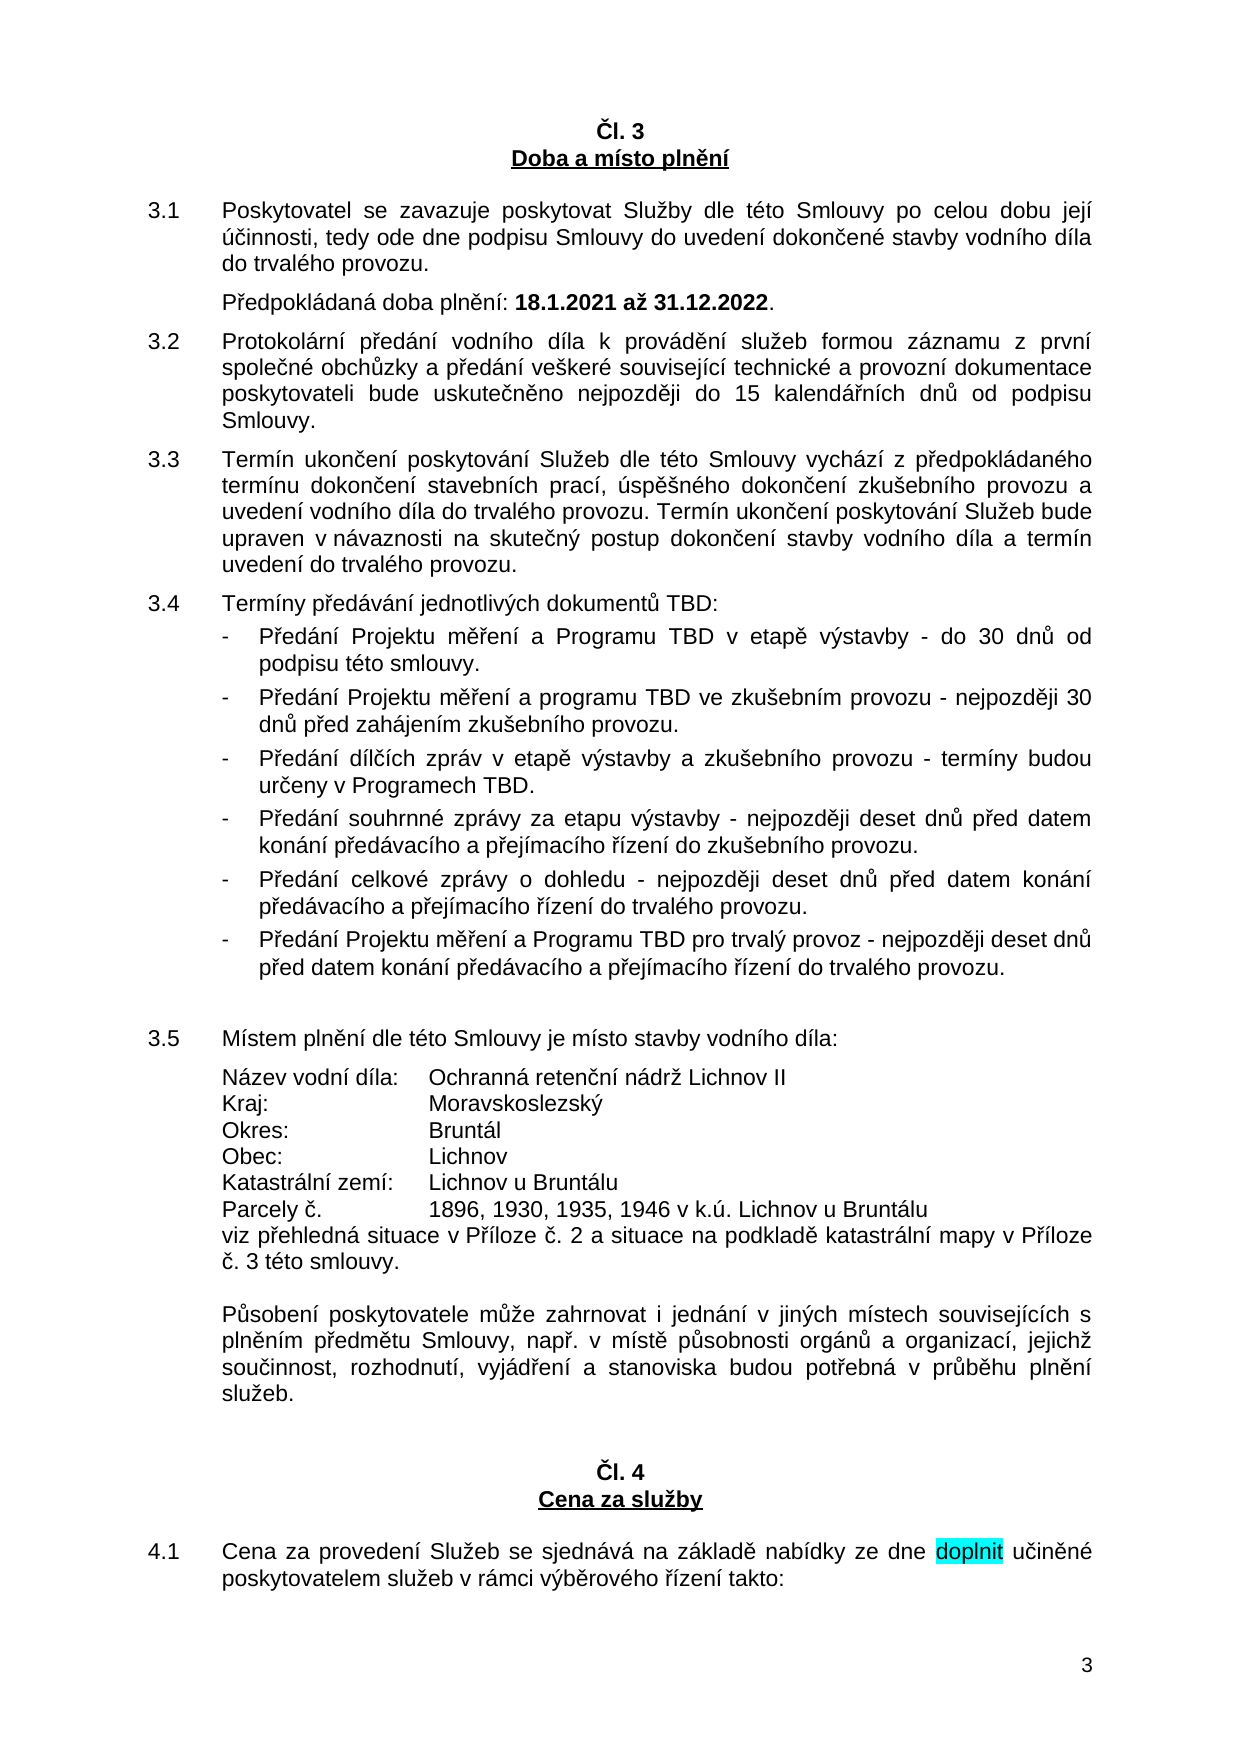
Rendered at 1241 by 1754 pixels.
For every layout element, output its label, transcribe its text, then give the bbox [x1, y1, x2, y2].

list Cena za provedení Služeb se sjednává na základě nabídky ze dne doplnit učiněné poskytovatelem služeb v rámci výběrového řízení takto: [148, 1538, 1092, 1591]
text Okres: Bruntál [148, 1117, 1092, 1143]
text Obec: Lichnov [148, 1143, 1092, 1169]
list Předání Projektu měření a Programu TBD v etapě výstavby - do 30 dnů od podpisu této smlouvy. [222, 622, 1092, 677]
text Katastrální zemí: Lichnov u Bruntálu [148, 1169, 1092, 1196]
text Poskytovatel se zavazuje poskytovat Služby dle této Smlouvy po celou dobu její účinnosti, tedy ode dne podpisu Smlouvy do uvedení dokončené stavby vodního díla do trvalého provozu. [148, 197, 1092, 276]
text viz přehledná situace v Příloze č. 2 a situace na podkladě katastrální mapy v Příloze č. 3 této smlouvy. [222, 1222, 1092, 1275]
text Protokolární předání vodního díla k provádění služeb formou záznamu z první společné obchůzky a předání veškeré související technické a provozní dokumentace poskytovateli bude uskutečněno nejpozději do 15 kalendářních dnů od podpisu Smlouvy. [148, 328, 1092, 433]
list Předání souhrnné zprávy za etapu výstavby - nejpozději deset dnů před datem konání předávacího a přejímacího řízení do zkušebního provozu. [222, 804, 1092, 859]
list Předpokládaná doba plnění: 18.1.2021 až 31.12.2022. [222, 289, 1092, 315]
list Předání Projektu měření a programu TBD ve zkušebním provozu - nejpozději 30 dnů před zahájením zkušebního provozu. [222, 683, 1092, 737]
text Název vodní díla: Ochranná retenční nádrž Lichnov II [222, 1064, 1092, 1090]
list Předání dílčích zpráv v etapě výstavby a zkušebního provozu - termíny budou určeny v Programech TBD. [222, 744, 1092, 798]
text Termín ukončení poskytování Služeb dle této Smlouvy vychází z předpokládaného termínu dokončení stavebních prací, úspěšného dokončení zkušebního provozu a uvedení vodního díla do trvalého provozu. Termín ukončení poskytování Služeb bude upraven v návaznosti na skutečný postup dokončení stavby vodního díla a termín uvedení do trvalého provozu. [148, 446, 1092, 577]
list Místem plnění dle této Smlouvy je místo stavby vodního díla: [148, 1025, 1092, 1051]
text Čl. 4 [148, 1459, 1092, 1486]
list Předání Projektu měření a Programu TBD pro trvalý provoz - nejpozději deset dnů před datem konání předávacího a přejímacího řízení do trvalého provozu. [222, 926, 1092, 980]
text Čl. 3 [148, 118, 1092, 144]
text Cena za služby [148, 1486, 1092, 1512]
text Doba a místo plnění [148, 144, 1092, 171]
list Předání celkové zprávy o dohledu - nejpozději deset dnů před datem konání předávacího a přejímacího řízení do trvalého provozu. [222, 865, 1092, 919]
text Parcely č. 1896, 1930, 1935, 1946 v k.ú. Lichnov u Bruntálu [148, 1196, 1092, 1222]
text Působení poskytovatele může zahrnovat i jednání v jiných místech souvisejících s plněním předmětu Smlouvy, např. v místě působnosti orgánů a organizací, jejichž součinnost, rozhodnutí, vyjádření a stanoviska budou potřebná v průběhu plnění služeb. [222, 1301, 1092, 1406]
text Kraj: Moravskoslezský [148, 1090, 1092, 1117]
text Termíny předávání jednotlivých dokumentů TBD: [148, 590, 1092, 616]
